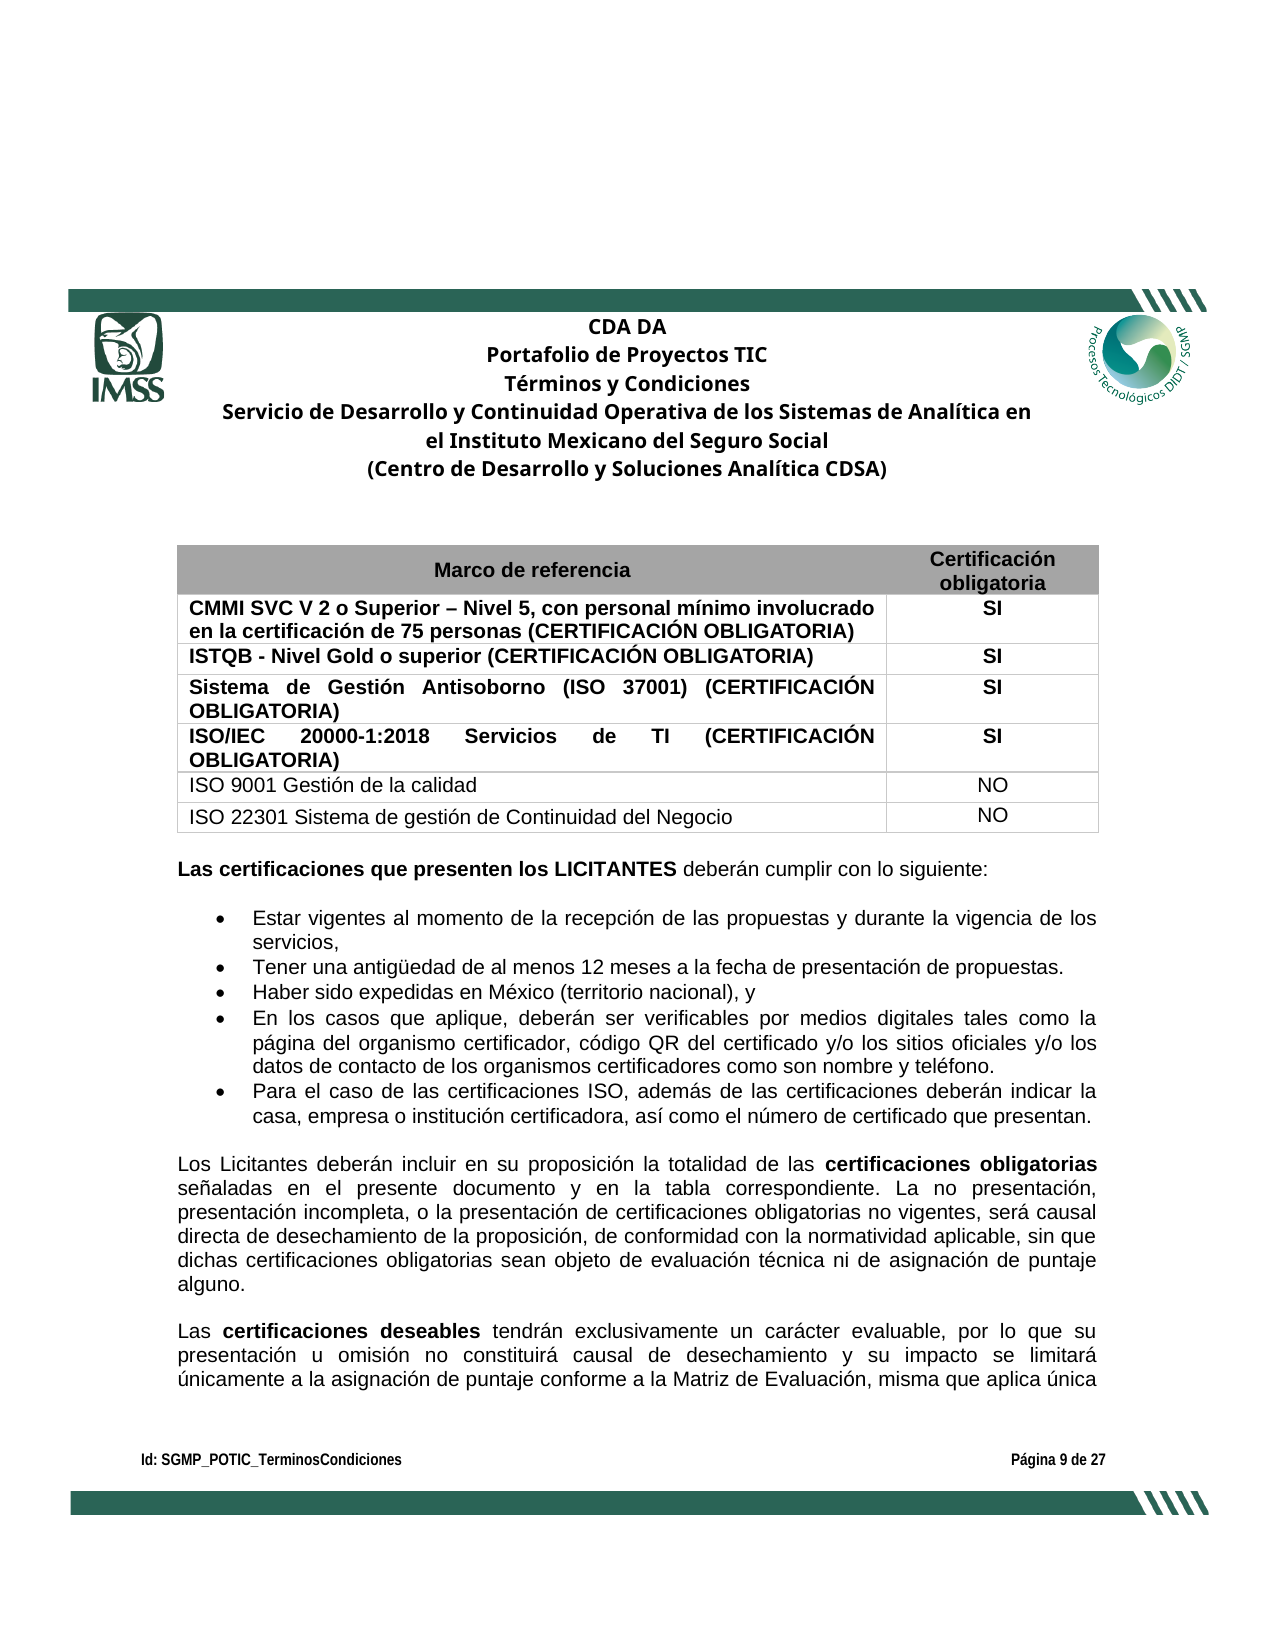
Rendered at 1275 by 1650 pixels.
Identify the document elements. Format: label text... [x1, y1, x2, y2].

table_cell ISO 22301 Sistema de gestión de Continuidad del Negocio [178, 803, 886, 832]
list Estar vigentes al momento de la recepción de las propuestas y durante la vigencia de los servicios, [215, 905, 1098, 954]
text Los Licitantes deberán incluir en su proposición la totalidad de las certificaciones obligatorias señaladas en el presente documento y en la tabla correspondiente. La no presentación, presentación incompleta, o la presentación de certificaciones obligatorias no vigentes, será causal directa de desechamiento de la proposición, de conformidad con la normatividad aplicable, sin que dichas certificaciones obligatorias sean objeto de evaluación técnica ni de asignación de puntaje alguno. [177, 1152, 1098, 1295]
text Las certificaciones que presenten los LICITANTES deberán cumplir con lo siguiente: [177, 857, 1098, 881]
picture [68, 289, 1207, 405]
table_cell CMMI SVC V 2 o Superior – Nivel 5, con personal mínimo involucrado en la certificación de 75 personas (CERTIFICACIÓN OBLIGATORIA) [178, 595, 886, 643]
table_header Marco de referencia [178, 546, 886, 594]
table_cell SI [887, 644, 1098, 673]
table_cell ISO/IEC 20000-1:2018 Servicios de TI (CERTIFICACIÓN OBLIGATORIA) [178, 724, 886, 771]
table_cell SI [887, 724, 1098, 771]
table_cell Sistema de Gestión Antisoborno (ISO 37001) (CERTIFICACIÓN OBLIGATORIA) [178, 675, 886, 722]
list Haber sido expedidas en México (territorio nacional), y [215, 979, 1098, 1005]
text Las certificaciones deseables tendrán exclusivamente un carácter evaluable, por lo que su presentación u omisión no constituirá causal de desechamiento y su impacto se limitará únicamente a la asignación de puntaje conforme a la Matriz de Evaluación, misma que aplica única y exclusivamente para dichas certificaciones deseables, ya sea que se trate de un Licitante individual o de las empresas que participen en forma conjunta. [177, 1319, 1098, 1391]
table_header Certificación obligatoria [887, 546, 1098, 594]
table_cell ISTQB - Nivel Gold o superior (CERTIFICACIÓN OBLIGATORIA) [178, 644, 886, 673]
table_cell ISO 9001 Gestión de la calidad [178, 773, 886, 802]
table_cell NO [887, 773, 1098, 802]
picture [70, 1491, 1209, 1515]
table_cell SI [887, 675, 1098, 722]
list En los casos que aplique, deberán ser verificables por medios digitales tales como la página del organismo certificador, código QR del certificado y/o los sitios oficiales y/o los datos de contacto de los organismos certificadores como son nombre y teléfono. [215, 1005, 1098, 1078]
table_cell NO [887, 803, 1098, 832]
list Para el caso de las certificaciones ISO, además de las certificaciones deberán indicar la casa, empresa o institución certificadora, así como el número de certificado que presentan. [215, 1078, 1098, 1128]
list Tener una antigüedad de al menos 12 meses a la fecha de presentación de propuestas. [215, 954, 1098, 979]
table_cell SI [887, 595, 1098, 643]
